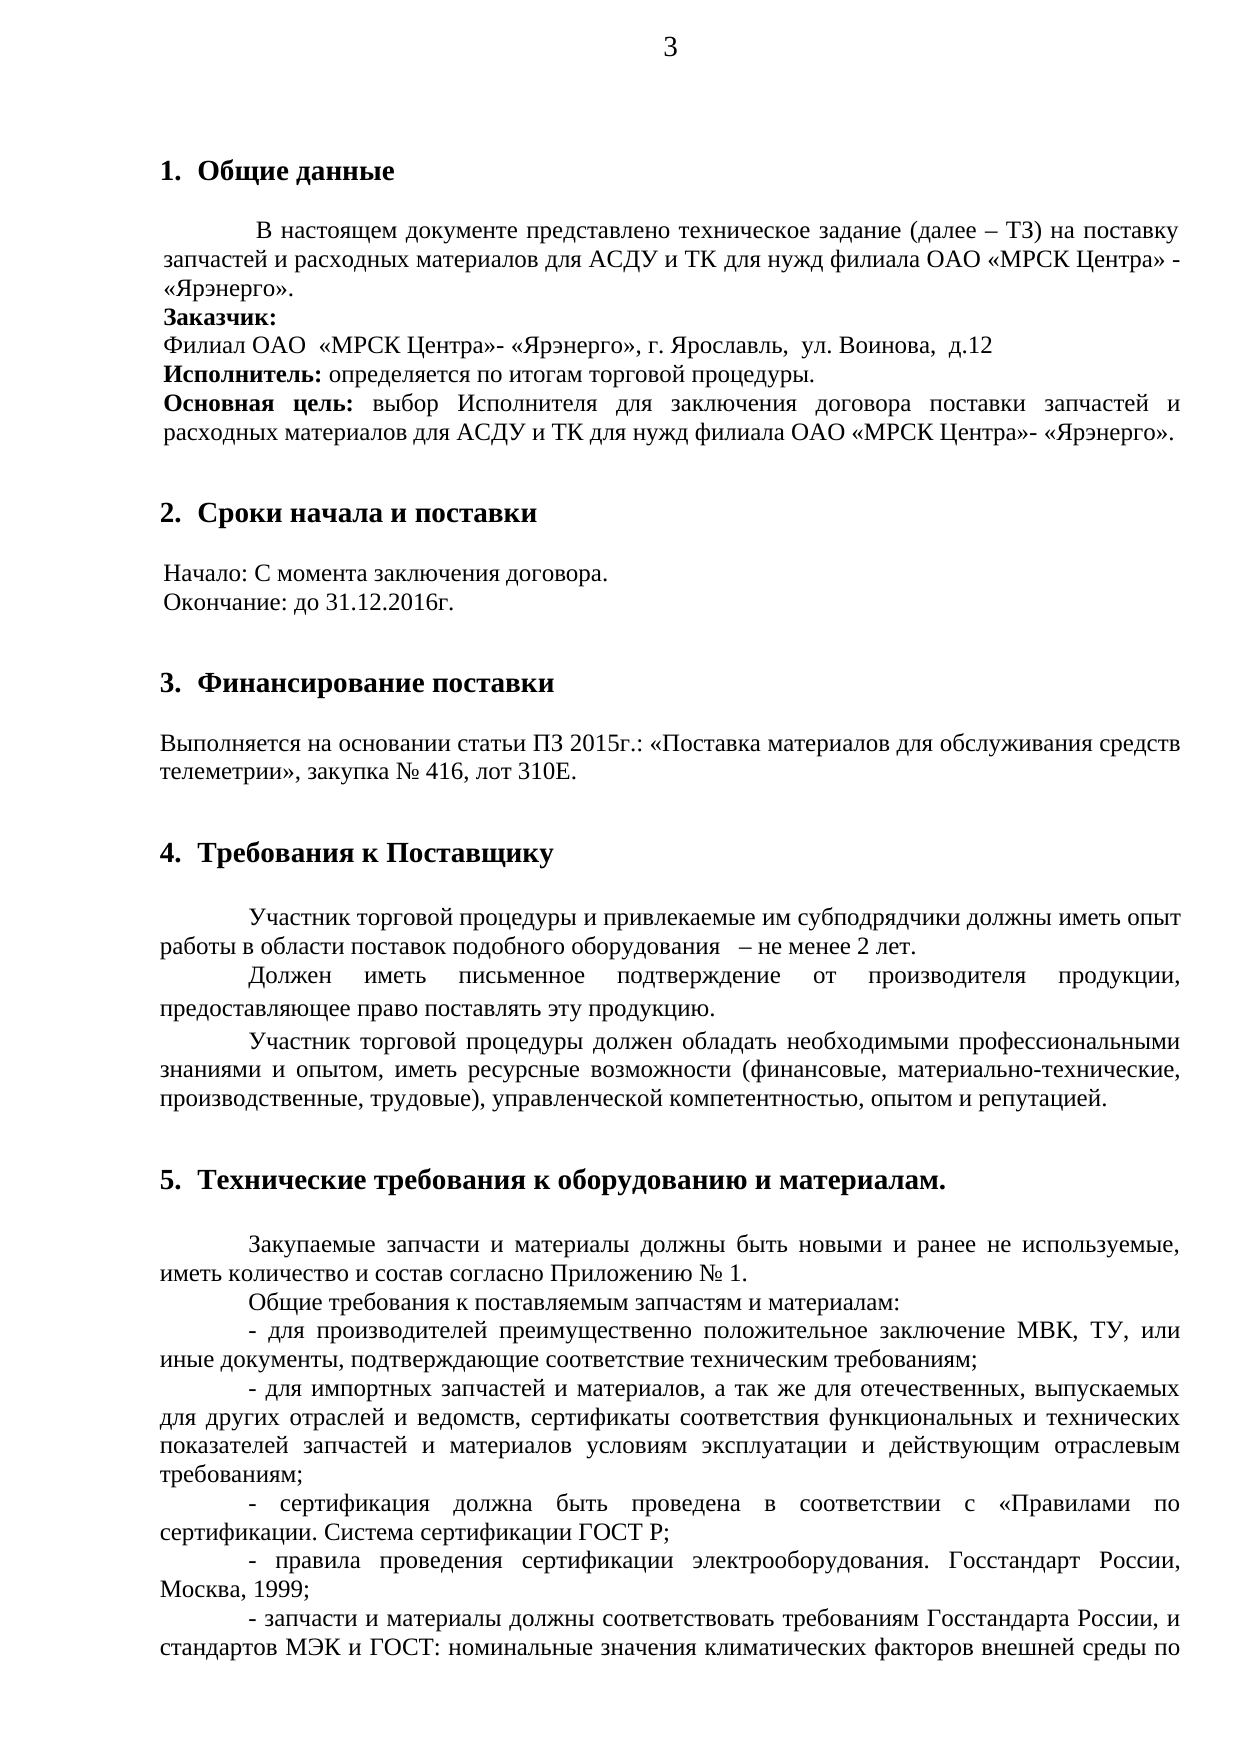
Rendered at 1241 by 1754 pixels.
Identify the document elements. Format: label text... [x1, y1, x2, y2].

subtitle Требования к Поставщику [159, 835, 1181, 869]
text Участник торговой процедуры и привлекаемые им субподрядчики должны иметь опыт работы в области поставок подобного оборудования – не менее 2 лет. [159, 902, 1181, 960]
text Филиал ОАО «МРСК Центра»- «Ярэнерго», г. Ярославль, ул. Воинова, д.12 [163, 331, 1181, 359]
text Исполнитель: определяется по итогам торговой процедуры. [163, 359, 1181, 388]
text В настоящем документе представлено техническое задание (далее – ТЗ) на поставку запчастей и расходных материалов для АСДУ и ТК для нужд филиала ОАО «МРСК Центра» - «Ярэнерго». [163, 216, 1181, 302]
subtitle Общие данные [159, 153, 1181, 187]
text Основная цель: выбор Исполнителя для заключения договора поставки запчастей и расходных материалов для АСДУ и ТК для нужд филиала ОАО «МРСК Центра»- «Ярэнерго». [163, 388, 1181, 446]
text - сертификация должна быть проведена в соответствии с «Правилами по сертификации. Система сертификации ГОСТ Р; [159, 1488, 1181, 1545]
subtitle Технические требования к оборудованию и материалам. [159, 1162, 1181, 1196]
text - для производителей преимущественно положительное заключение МВК, ТУ, или иные документы, подтверждающие соответствие техническим требованиям; [159, 1315, 1181, 1373]
list Участник торговой процедуры должен обладать необходимыми профессиональными знаниями и опытом, иметь ресурсные возможности (финансовые, материально-технические, производственные, трудовые), управленческой компетентностью, опытом и репутацией. [159, 1026, 1181, 1112]
text Закупаемые запчасти и материалы должны быть новыми и ранее не используемые, иметь количество и состав согласно Приложению № 1. [159, 1229, 1181, 1287]
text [159, 1603, 1181, 1660]
text - для импортных запчастей и материалов, а так же для отечественных, выпускаемых для других отраслей и ведомств, сертификаты соответствия функциональных и технических показателей запчастей и материалов условиям эксплуатации и действующим отраслевым требованиям; [159, 1373, 1181, 1488]
text - правила проведения сертификации электрооборудования. Госстандарт России, Москва, 1999; [159, 1545, 1181, 1603]
subtitle Финансирование поставки [159, 665, 1181, 699]
text Заказчик: [163, 302, 1181, 331]
text Выполняется на основании статьи ПЗ 2015г.: «Поставка материалов для обслуживания средств телеметрии», закупка № 416, лот 310Е. [159, 728, 1181, 785]
list Окончание: до 31.12.2016г. [163, 587, 1181, 615]
list Начало: С момента заключения договора. [163, 558, 1181, 587]
text Общие требования к поставляемым запчастям и материалам: [159, 1287, 1181, 1315]
subtitle Сроки начала и поставки [159, 496, 1181, 529]
list Должен иметь письменное подтверждение от производителя продукции, предоставляющее право поставлять эту продукцию. [159, 960, 1181, 1022]
